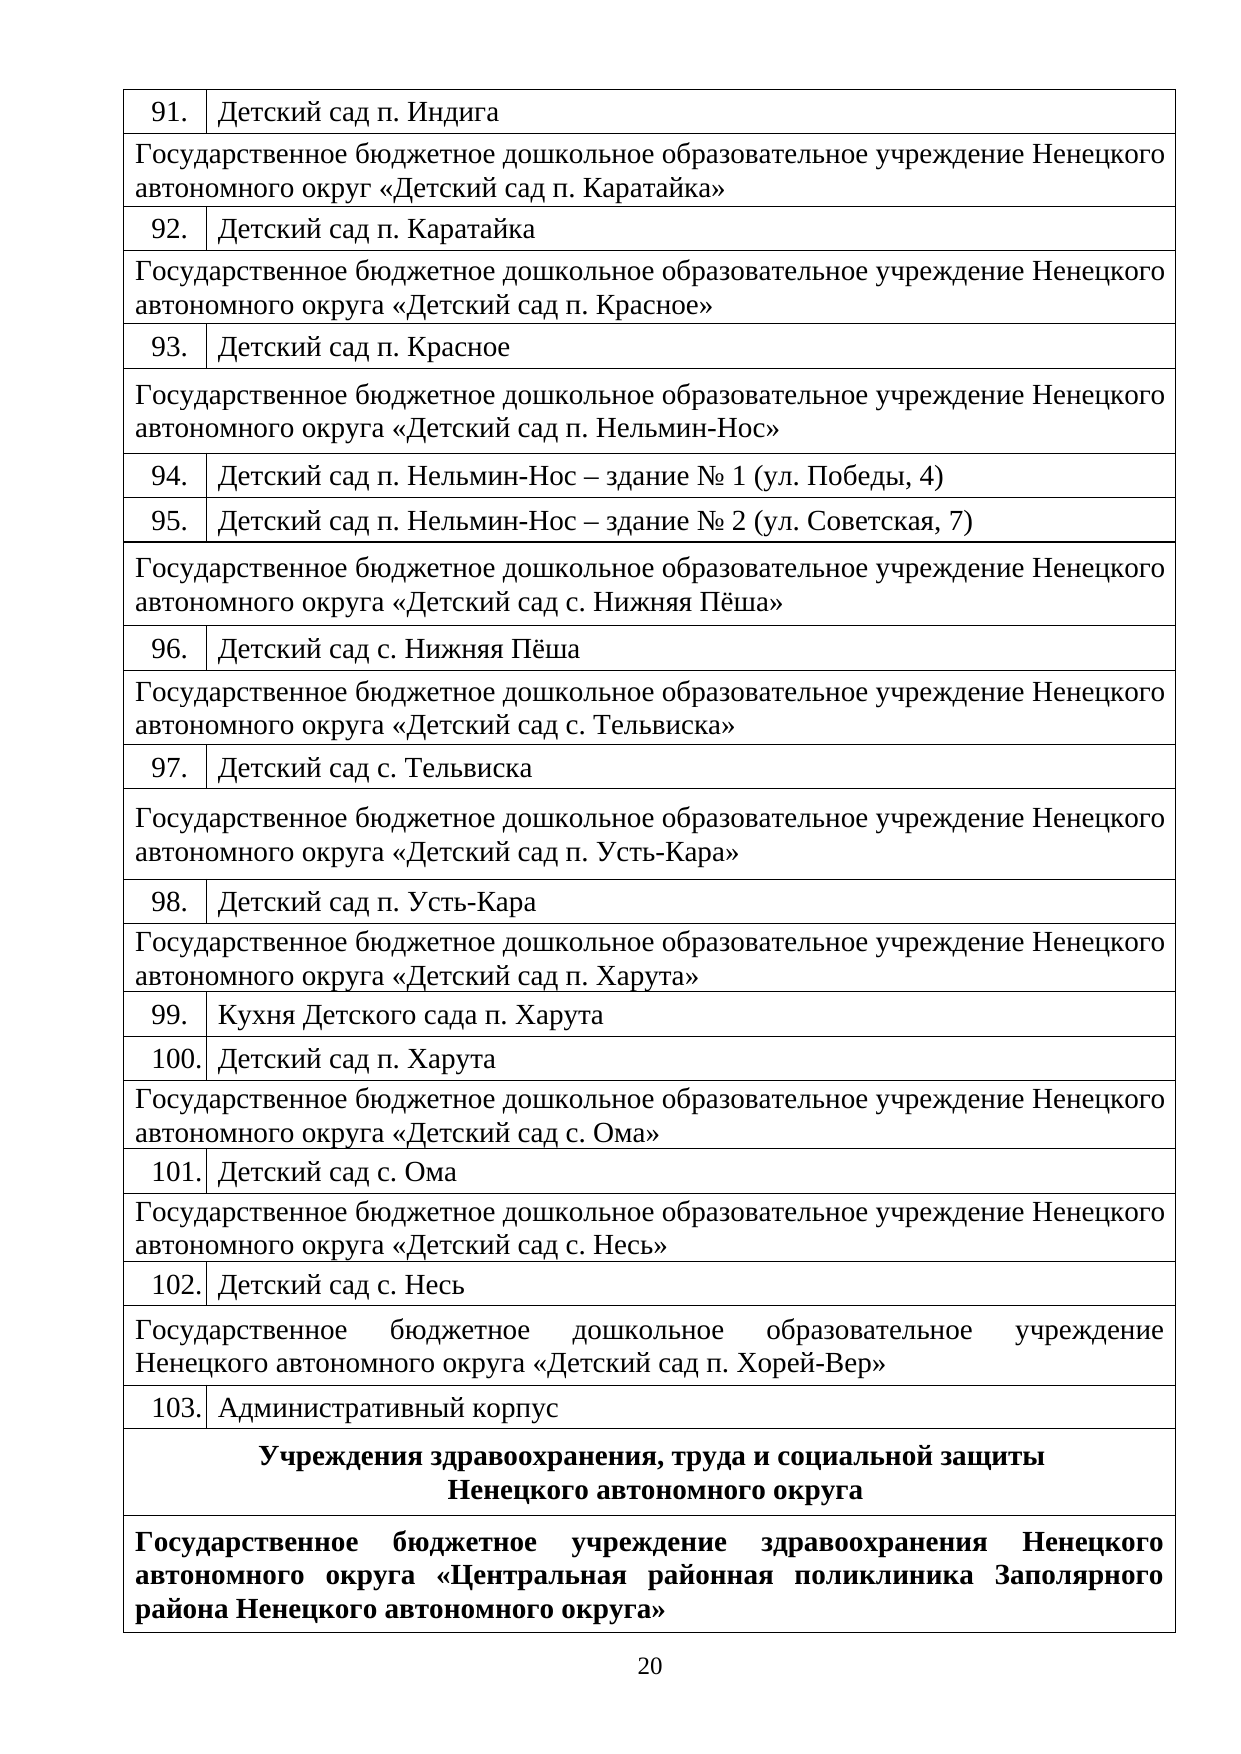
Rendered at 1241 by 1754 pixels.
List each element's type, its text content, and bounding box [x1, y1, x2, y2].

table_cell [124, 1037, 206, 1080]
table_cell Административный корпус [207, 1386, 1175, 1428]
table_cell [124, 1386, 206, 1428]
table_cell Детский сад п. Каратайка [207, 207, 1175, 250]
table_cell Детский сад с. Несь [207, 1262, 1175, 1305]
table_cell Детский сад с. Тельвиска [207, 745, 1175, 788]
table_cell Государственное бюджетное дошкольное образовательное учреждение Ненецкого автономного округа «Детский сад с. Ома» [660, 1081, 1175, 1148]
table_cell Государственное бюджетное учреждение здравоохранения Ненецкого автономного округа «Центральная районная поликлиника Заполярного района Ненецкого автономного округа» [124, 1516, 1175, 1632]
table_cell Государственное бюджетное дошкольное образовательное учреждение Ненецкого автономного округа «Детский сад п. Красное» [124, 251, 1175, 323]
table_cell Государственное бюджетное дошкольное образовательное учреждение Ненецкого автономного округа «Детский сад п. Нельмин-Нос» [124, 369, 1175, 452]
table_cell Детский сад п. Усть-Кара [207, 880, 1175, 923]
table_cell [124, 992, 206, 1036]
table_cell Государственное бюджетное дошкольное образовательное учреждение Ненецкого автономного округ «Детский сад п. Каратайка» [124, 134, 1175, 206]
table_cell Государственное бюджетное дошкольное образовательное учреждение Ненецкого автономного округа «Детский сад с. Тельвиска» [124, 671, 1175, 744]
table_cell Государственное бюджетное дошкольное образовательное учреждение Ненецкого автономного округа «Детский сад с. Несь» [124, 1194, 1175, 1261]
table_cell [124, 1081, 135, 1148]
table_cell Детский сад п. Нельмин-Нос – здание № 2 (ул. Советская, 7) [207, 498, 1175, 541]
table_cell [124, 324, 206, 367]
table_cell Детский сад п. Индига [207, 90, 1175, 133]
table_cell [124, 626, 206, 670]
table_cell Учреждения здравоохранения, труда и социальной защиты Ненецкого автономного округа [124, 1429, 1175, 1515]
table_cell Детский сад с. Ома [207, 1149, 1175, 1193]
table_cell Государственное бюджетное дошкольное образовательное учреждение Ненецкого автономного округа «Детский сад п. Харута» [699, 924, 1175, 991]
table_cell [124, 454, 206, 497]
table_cell Кухня Детского сада п. Харута [207, 992, 1175, 1036]
table_cell [124, 1149, 206, 1193]
table_cell [124, 880, 206, 923]
table_cell Государственное бюджетное дошкольное образовательное учреждение Ненецкого автономного округа «Детский сад с. Нижняя Пёша» [124, 543, 1175, 625]
table_cell Государственное бюджетное дошкольное образовательное учреждение Ненецкого автономного округа «Детский сад п. Усть-Кара» [124, 789, 1175, 879]
table_cell [124, 90, 206, 133]
table_cell Детский сад с. Нижняя Пёша [207, 626, 1175, 670]
table_cell [124, 745, 206, 788]
table_cell Детский сад п. Нельмин-Нос – здание № 1 (ул. Победы, 4) [207, 454, 1175, 497]
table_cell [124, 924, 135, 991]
table_cell [124, 1262, 206, 1305]
table_cell Детский сад п. Харута [207, 1037, 1175, 1080]
table_cell Государственное бюджетное дошкольное образовательное учреждение Ненецкого автономного округа «Детский сад п. Хорей-Вер» [124, 1306, 1175, 1384]
table_cell Детский сад п. Красное [207, 324, 1175, 367]
table_cell [124, 498, 206, 541]
table_cell [124, 207, 206, 250]
